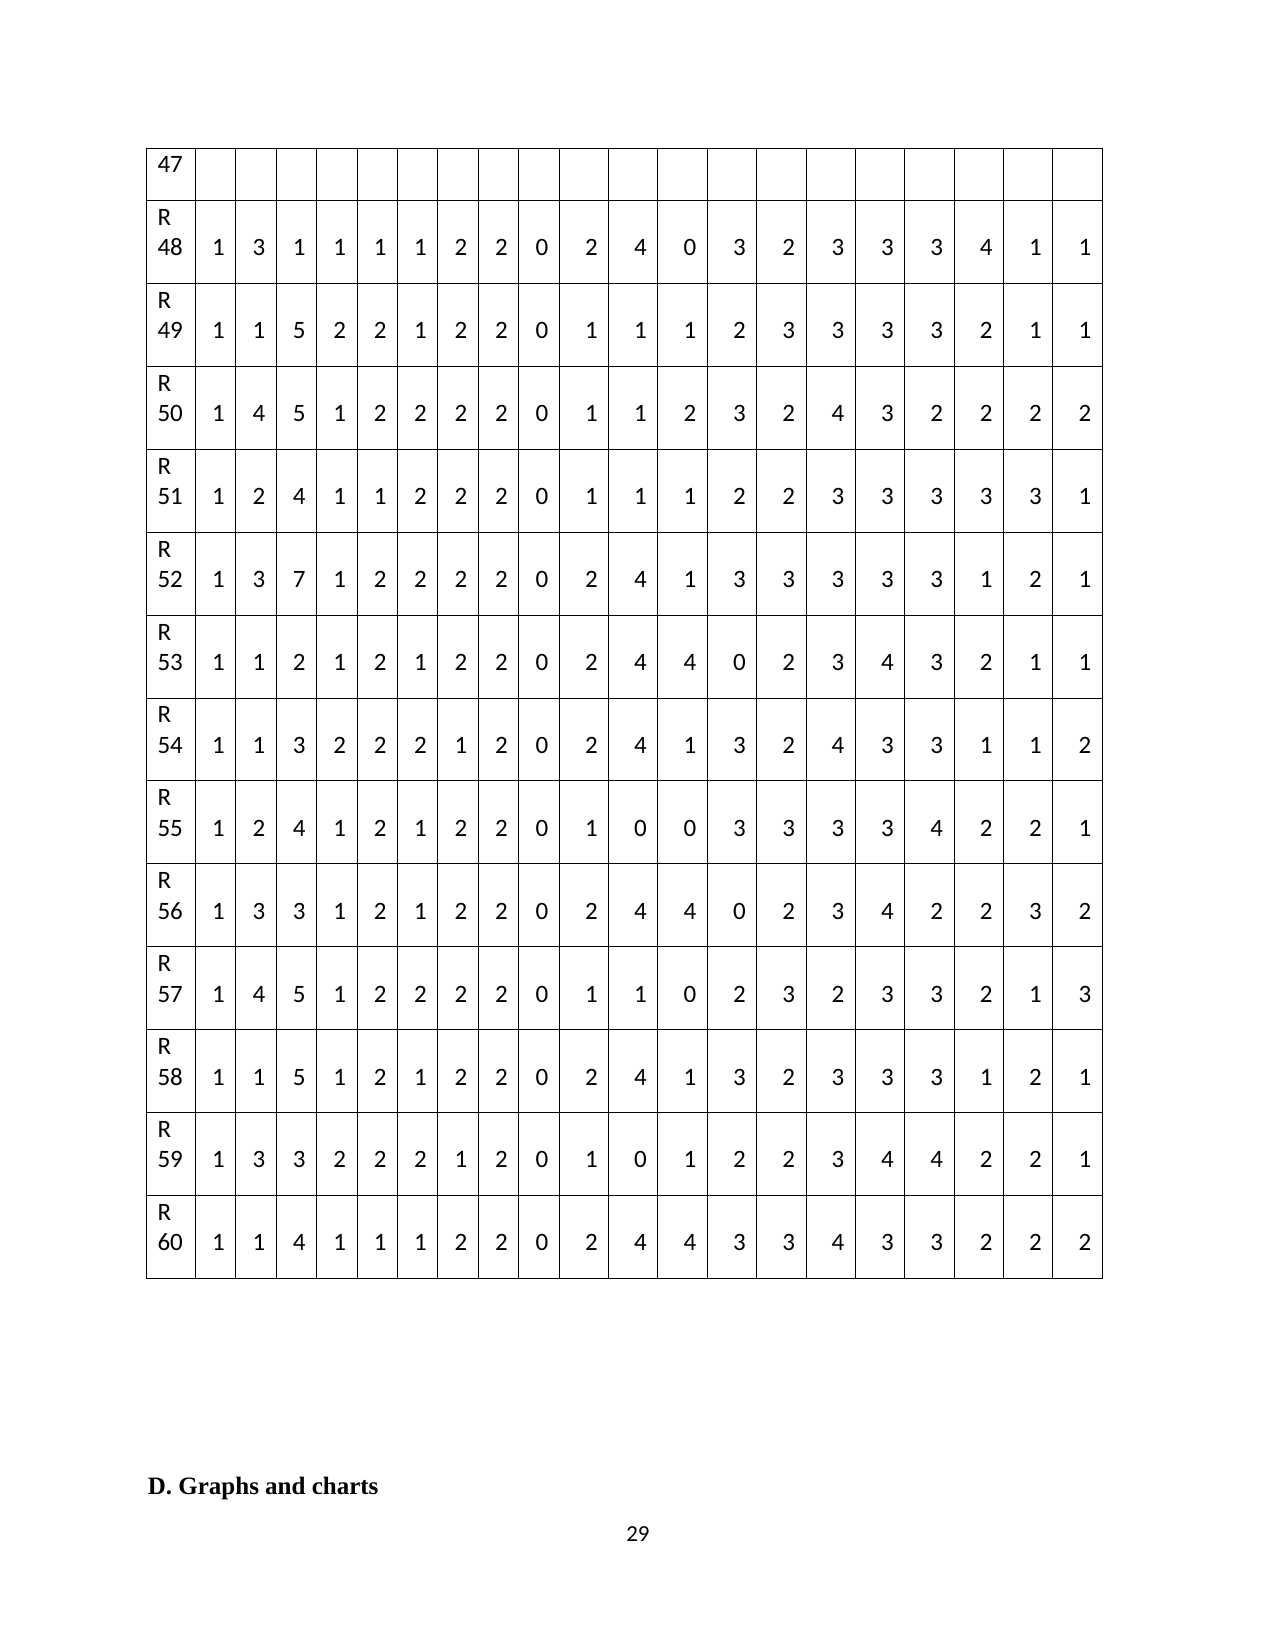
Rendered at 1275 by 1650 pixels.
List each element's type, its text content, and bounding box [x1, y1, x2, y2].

table_cell 3 [807, 1113, 855, 1195]
table_cell 4 [609, 699, 657, 780]
table_cell 3 [905, 699, 954, 780]
table_cell 2 [438, 533, 478, 614]
table_cell 1 [1053, 149, 1102, 200]
table_cell 4 [609, 201, 657, 283]
table_cell 2 [358, 781, 397, 863]
table_cell 2 [757, 201, 806, 283]
table_cell 0 [519, 947, 559, 1029]
table_cell 1 [398, 864, 437, 946]
table_cell 1 [955, 149, 1003, 200]
table_cell 3 [236, 149, 276, 200]
table_cell 1 [658, 450, 707, 532]
table_cell 3 [856, 1196, 904, 1278]
table_cell 4 [609, 533, 657, 614]
table_cell 0 [519, 1113, 559, 1195]
table_cell 1 [317, 781, 357, 863]
table_cell 3 [807, 284, 855, 366]
table_cell 2 [1004, 1030, 1052, 1112]
table_cell 1 [1053, 616, 1102, 697]
table_cell 2 [955, 284, 1003, 366]
table_cell R 58 [147, 1030, 195, 1112]
table_cell 4 [609, 1030, 657, 1112]
table_cell 3 [757, 781, 806, 863]
table_cell 2 [479, 1196, 518, 1278]
table_cell 1 [560, 450, 608, 532]
table_cell 3 [708, 781, 756, 863]
table_cell 2 [560, 1030, 608, 1112]
table_cell 2 [1004, 781, 1052, 863]
table_cell 3 [708, 533, 756, 614]
table_cell 1 [438, 1113, 478, 1195]
table_cell 2 [955, 947, 1003, 1029]
table_cell 2 [560, 864, 608, 946]
table_cell 4 [277, 1196, 316, 1278]
table_cell 1 [236, 616, 276, 697]
table_cell 0 [708, 149, 756, 200]
table_cell 1 [196, 1030, 235, 1112]
table_cell 3 [807, 616, 855, 697]
table_cell 1 [277, 149, 316, 200]
table_cell 1 [236, 699, 276, 780]
table_cell 3 [856, 1030, 904, 1112]
table_cell 2 [479, 699, 518, 780]
table_cell R 55 [147, 781, 195, 863]
table_cell 3 [856, 201, 904, 283]
table_cell 1 [1004, 699, 1052, 780]
table_cell 3 [856, 284, 904, 366]
table_cell 2 [398, 533, 437, 614]
table_cell 1 [560, 781, 608, 863]
table_cell 4 [609, 616, 657, 697]
table_cell 3 [236, 201, 276, 283]
table_cell 2 [1004, 533, 1052, 614]
table_cell 3 [905, 533, 954, 614]
table_cell 3 [955, 450, 1003, 532]
table_cell 4 [807, 367, 855, 449]
table_cell 2 [479, 450, 518, 532]
table_cell R 49 [147, 284, 195, 366]
table_cell 1 [560, 149, 608, 200]
table_cell 2 [398, 149, 437, 200]
table_cell 3 [807, 533, 855, 614]
table_cell 3 [277, 864, 316, 946]
table_cell 3 [807, 149, 855, 200]
table_cell 1 [658, 699, 707, 780]
table_cell 3 [708, 699, 756, 780]
table_cell 3 [905, 284, 954, 366]
table_cell 1 [658, 533, 707, 614]
table_cell 2 [479, 864, 518, 946]
table_cell 1 [560, 1113, 608, 1195]
table_cell 3 [708, 1196, 756, 1278]
table_cell 1 [196, 699, 235, 780]
table_cell 1 [398, 1030, 437, 1112]
table_cell 3 [708, 201, 756, 283]
table_cell 3 [807, 450, 855, 532]
table_cell 0 [609, 781, 657, 863]
table_cell 0 [519, 284, 559, 366]
table_cell 3 [757, 947, 806, 1029]
table_cell 2 [757, 367, 806, 449]
table_cell R 54 [147, 699, 195, 780]
table_cell 1 [398, 284, 437, 366]
table_cell 2 [708, 947, 756, 1029]
table_cell 4 [277, 450, 316, 532]
table_cell 1 [236, 284, 276, 366]
table_cell 0 [519, 450, 559, 532]
table_cell R 57 [147, 947, 195, 1029]
table_cell R 56 [147, 864, 195, 946]
table_cell 3 [856, 947, 904, 1029]
table_cell 0 [519, 864, 559, 946]
table_cell 1 [609, 947, 657, 1029]
table_cell 2 [277, 616, 316, 697]
table_cell 2 [955, 1113, 1003, 1195]
table_cell 1 [955, 1030, 1003, 1112]
table_cell 3 [757, 533, 806, 614]
table_cell 2 [358, 1030, 397, 1112]
table_cell 3 [856, 450, 904, 532]
table_cell 1 [658, 1030, 707, 1112]
table_cell 2 [479, 201, 518, 283]
table_cell 0 [519, 201, 559, 283]
table_cell 2 [955, 616, 1003, 697]
table_cell 2 [398, 450, 437, 532]
table_cell 2 [1004, 1196, 1052, 1278]
table_cell 2 [560, 533, 608, 614]
table_cell 5 [277, 367, 316, 449]
table_cell 1 [609, 284, 657, 366]
table_cell 0 [519, 699, 559, 780]
table_cell 0 [519, 533, 559, 614]
table_cell 3 [277, 1113, 316, 1195]
table_cell 1 [1004, 947, 1052, 1029]
table_cell 1 [398, 201, 437, 283]
table_cell 2 [438, 284, 478, 366]
table_cell 4 [609, 864, 657, 946]
table_cell 3 [1004, 149, 1052, 200]
table_cell 3 [905, 1030, 954, 1112]
table_cell 0 [609, 1113, 657, 1195]
table_cell 2 [560, 1196, 608, 1278]
table_cell 2 [955, 367, 1003, 449]
table_cell 2 [479, 284, 518, 366]
table_cell 3 [905, 1196, 954, 1278]
table_cell 2 [479, 616, 518, 697]
table_cell 3 [236, 1113, 276, 1195]
table_cell 1 [398, 781, 437, 863]
table_cell 3 [236, 864, 276, 946]
table_cell 4 [856, 864, 904, 946]
table_cell 1 [398, 616, 437, 697]
table_cell 1 [1053, 533, 1102, 614]
table_cell 1 [1053, 781, 1102, 863]
table_cell 2 [708, 284, 756, 366]
table_cell 2 [757, 450, 806, 532]
table_cell 1 [277, 201, 316, 283]
table_cell 2 [358, 149, 397, 200]
table_cell 1 [196, 367, 235, 449]
table_cell 2 [438, 781, 478, 863]
table_cell 2 [905, 864, 954, 946]
table_cell 0 [708, 616, 756, 697]
table_cell 2 [757, 699, 806, 780]
table_cell 4 [236, 947, 276, 1029]
table_cell 1 [317, 1196, 357, 1278]
table_cell 2 [438, 947, 478, 1029]
table_cell 2 [905, 367, 954, 449]
table_cell 1 [196, 450, 235, 532]
table_cell 4 [609, 1196, 657, 1278]
table_cell 1 [236, 1030, 276, 1112]
table_cell 2 [955, 864, 1003, 946]
table_cell 1 [317, 533, 357, 614]
table_cell 1 [196, 947, 235, 1029]
table_cell 1 [317, 616, 357, 697]
table_cell 2 [438, 864, 478, 946]
table_cell R 59 [147, 1113, 195, 1195]
table_cell 1 [1053, 284, 1102, 366]
table_cell 1 [609, 367, 657, 449]
table_cell 1 [196, 284, 235, 366]
table_cell 2 [955, 1196, 1003, 1278]
table_cell 0 [708, 864, 756, 946]
table_cell 2 [1053, 699, 1102, 780]
table_cell 2 [438, 616, 478, 697]
table_cell 2 [708, 450, 756, 532]
table_cell 2 [438, 450, 478, 532]
table_cell 3 [1004, 450, 1052, 532]
table_cell 0 [519, 1196, 559, 1278]
table_cell 2 [358, 947, 397, 1029]
table_cell 1 [658, 284, 707, 366]
table_cell 2 [358, 367, 397, 449]
table_cell 2 [560, 616, 608, 697]
table_cell 1 [196, 781, 235, 863]
table_cell R 60 [147, 1196, 195, 1278]
table_cell 1 [955, 699, 1003, 780]
table_cell 4 [807, 699, 855, 780]
table_cell 1 [560, 367, 608, 449]
table_cell 4 [955, 201, 1003, 283]
table_cell 2 [479, 781, 518, 863]
table_cell 1 [1004, 284, 1052, 366]
table_cell 3 [757, 284, 806, 366]
table_cell 1 [317, 201, 357, 283]
table_cell 1 [1053, 201, 1102, 283]
text D. Graphs and charts [148, 1471, 1127, 1499]
table_cell 2 [757, 1030, 806, 1112]
table_cell 2 [479, 367, 518, 449]
table_cell 4 [905, 1113, 954, 1195]
table_cell 2 [1053, 367, 1102, 449]
table_cell 2 [317, 284, 357, 366]
table_cell 3 [807, 781, 855, 863]
table_cell 2 [438, 201, 478, 283]
table_cell 2 [1053, 864, 1102, 946]
table_cell 3 [1004, 864, 1052, 946]
table_cell 2 [358, 533, 397, 614]
table_cell 0 [519, 616, 559, 697]
table_cell 3 [807, 201, 855, 283]
table_cell 4 [856, 1113, 904, 1195]
table_cell 2 [358, 616, 397, 697]
table_cell R 47 [147, 149, 195, 200]
table_cell 2 [196, 149, 235, 200]
table_cell 1 [560, 284, 608, 366]
table_cell 2 [1004, 1113, 1052, 1195]
table_cell 4 [856, 616, 904, 697]
table_cell 2 [757, 616, 806, 697]
table_cell 1 [658, 149, 707, 200]
table_cell 1 [317, 947, 357, 1029]
table_cell 0 [519, 1030, 559, 1112]
table_cell 4 [905, 781, 954, 863]
table_cell 4 [658, 616, 707, 697]
table_cell 1 [609, 149, 657, 200]
table_cell 0 [658, 947, 707, 1029]
table_cell 2 [757, 864, 806, 946]
table_cell 3 [905, 450, 954, 532]
table_cell 3 [905, 149, 954, 200]
table_cell 2 [955, 781, 1003, 863]
table_cell 1 [358, 1196, 397, 1278]
table_cell 4 [277, 781, 316, 863]
table_cell 2 [358, 1113, 397, 1195]
table_cell 3 [905, 616, 954, 697]
table_cell 1 [317, 367, 357, 449]
table_cell 0 [519, 781, 559, 863]
table_cell 3 [708, 367, 756, 449]
table_cell 2 [398, 699, 437, 780]
table_cell 2 [479, 1030, 518, 1112]
table_cell 3 [807, 1030, 855, 1112]
table_cell 3 [856, 781, 904, 863]
table_cell 2 [479, 149, 518, 200]
table_cell 2 [479, 947, 518, 1029]
table_cell 4 [236, 367, 276, 449]
table_cell 2 [438, 367, 478, 449]
table_cell 0 [519, 367, 559, 449]
table_cell 1 [317, 450, 357, 532]
table_cell R 48 [147, 201, 195, 283]
table_cell 1 [1004, 616, 1052, 697]
table_cell 2 [479, 533, 518, 614]
table_cell 2 [317, 1113, 357, 1195]
table_cell 1 [196, 1196, 235, 1278]
table_cell 1 [560, 947, 608, 1029]
table_cell 3 [277, 699, 316, 780]
table_cell 2 [358, 699, 397, 780]
table_cell 1 [658, 1113, 707, 1195]
table_cell R 51 [147, 450, 195, 532]
table_cell 2 [479, 1113, 518, 1195]
table_cell 2 [358, 284, 397, 366]
table_cell 3 [757, 1196, 806, 1278]
table_cell 3 [905, 947, 954, 1029]
table_cell 3 [236, 533, 276, 614]
table_cell 1 [317, 1030, 357, 1112]
table_cell 0 [658, 201, 707, 283]
table_cell 2 [398, 947, 437, 1029]
table_cell 1 [955, 533, 1003, 614]
table_cell 3 [1053, 947, 1102, 1029]
table_cell 3 [905, 201, 954, 283]
table_cell 2 [560, 201, 608, 283]
table_cell 1 [358, 450, 397, 532]
table_cell 1 [609, 450, 657, 532]
table_cell 3 [757, 149, 806, 200]
table_cell 2 [438, 149, 478, 200]
table_cell 2 [708, 1113, 756, 1195]
table_cell R 52 [147, 533, 195, 614]
table_cell 1 [196, 1113, 235, 1195]
table_cell 1 [196, 201, 235, 283]
table_cell 1 [236, 1196, 276, 1278]
table_cell 1 [1053, 1030, 1102, 1112]
table_cell 1 [358, 201, 397, 283]
table_cell 2 [757, 1113, 806, 1195]
table_cell 1 [196, 533, 235, 614]
table_cell 2 [807, 947, 855, 1029]
table_cell 2 [317, 699, 357, 780]
table_cell 1 [1053, 450, 1102, 532]
table_cell 0 [519, 149, 559, 200]
table_cell 1 [196, 864, 235, 946]
table_cell 2 [1004, 367, 1052, 449]
table_cell 1 [196, 616, 235, 697]
table_cell 5 [277, 947, 316, 1029]
table_cell 1 [1053, 1113, 1102, 1195]
table_cell 1 [1004, 201, 1052, 283]
table_cell 7 [277, 533, 316, 614]
table_cell 3 [708, 1030, 756, 1112]
table_cell 2 [438, 1030, 478, 1112]
table_cell 1 [317, 149, 357, 200]
table_cell 3 [856, 149, 904, 200]
table_cell 1 [398, 1196, 437, 1278]
table_cell 3 [807, 864, 855, 946]
table_cell 3 [856, 367, 904, 449]
table_cell 0 [658, 781, 707, 863]
table_cell 5 [277, 284, 316, 366]
table_cell 2 [398, 367, 437, 449]
table_cell 2 [236, 450, 276, 532]
table_cell 3 [856, 533, 904, 614]
table_cell 2 [358, 864, 397, 946]
table_cell 5 [277, 1030, 316, 1112]
table_cell 1 [438, 699, 478, 780]
table_cell 2 [398, 1113, 437, 1195]
table_cell 2 [658, 367, 707, 449]
table_cell R 53 [147, 616, 195, 697]
table_cell 2 [438, 1196, 478, 1278]
table_cell 4 [658, 1196, 707, 1278]
table_cell 2 [1053, 1196, 1102, 1278]
table_cell 1 [317, 864, 357, 946]
table_cell 3 [856, 699, 904, 780]
table_cell 2 [236, 781, 276, 863]
table_cell 4 [807, 1196, 855, 1278]
table_cell 2 [560, 699, 608, 780]
table_cell 4 [658, 864, 707, 946]
table_cell R 50 [147, 367, 195, 449]
